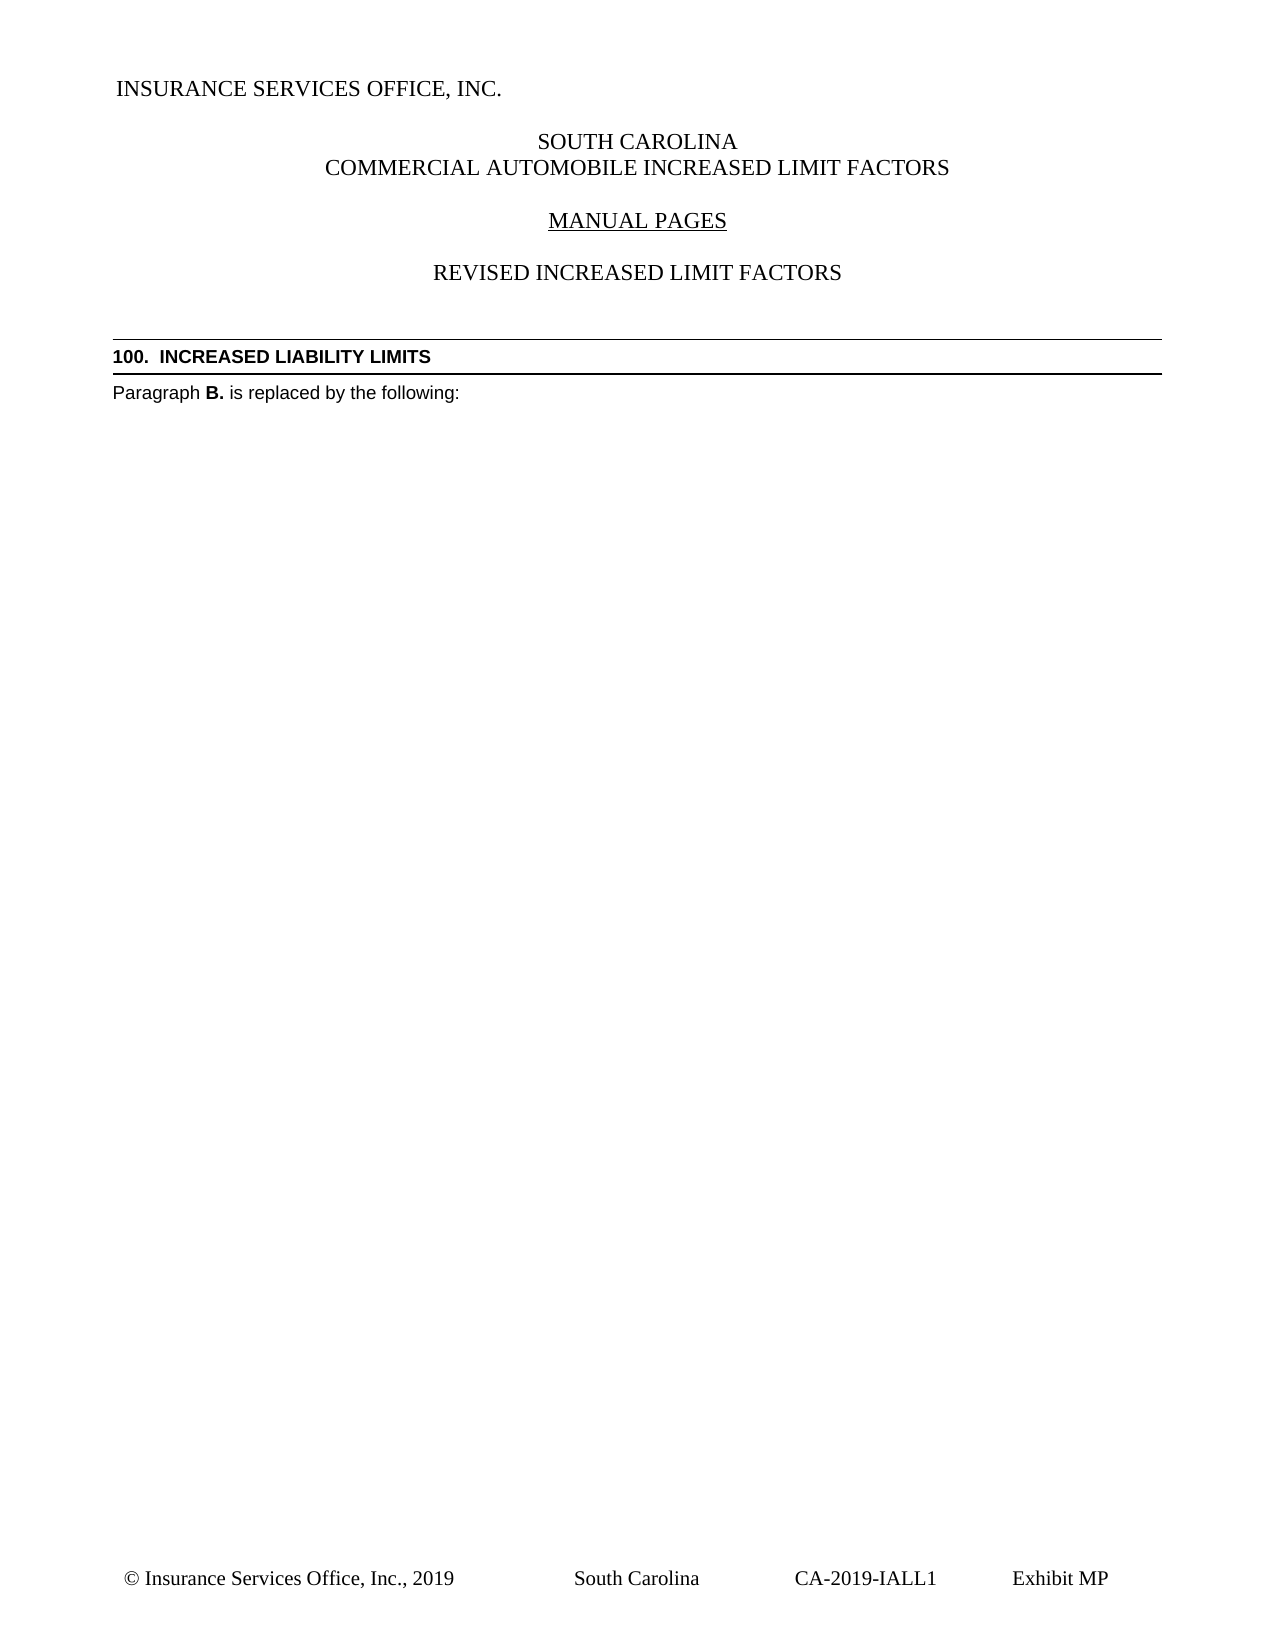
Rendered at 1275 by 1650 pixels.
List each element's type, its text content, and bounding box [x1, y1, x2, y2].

text INSURANCE SERVICES OFFICE, INC. [112, 75, 1162, 101]
text Paragraph B. is replaced by the following: [112, 383, 1162, 403]
text 100. INCREASED LIABILITY LIMITS [112, 340, 1162, 375]
text MANUAL PAGES [112, 207, 1162, 233]
text COMMERCIAL AUTOMOBILE INCREASED LIMIT FACTORS [112, 154, 1162, 180]
text SOUTH CAROLINA [112, 128, 1162, 154]
text REVISED INCREASED LIMIT FACTORS [112, 259, 1162, 286]
